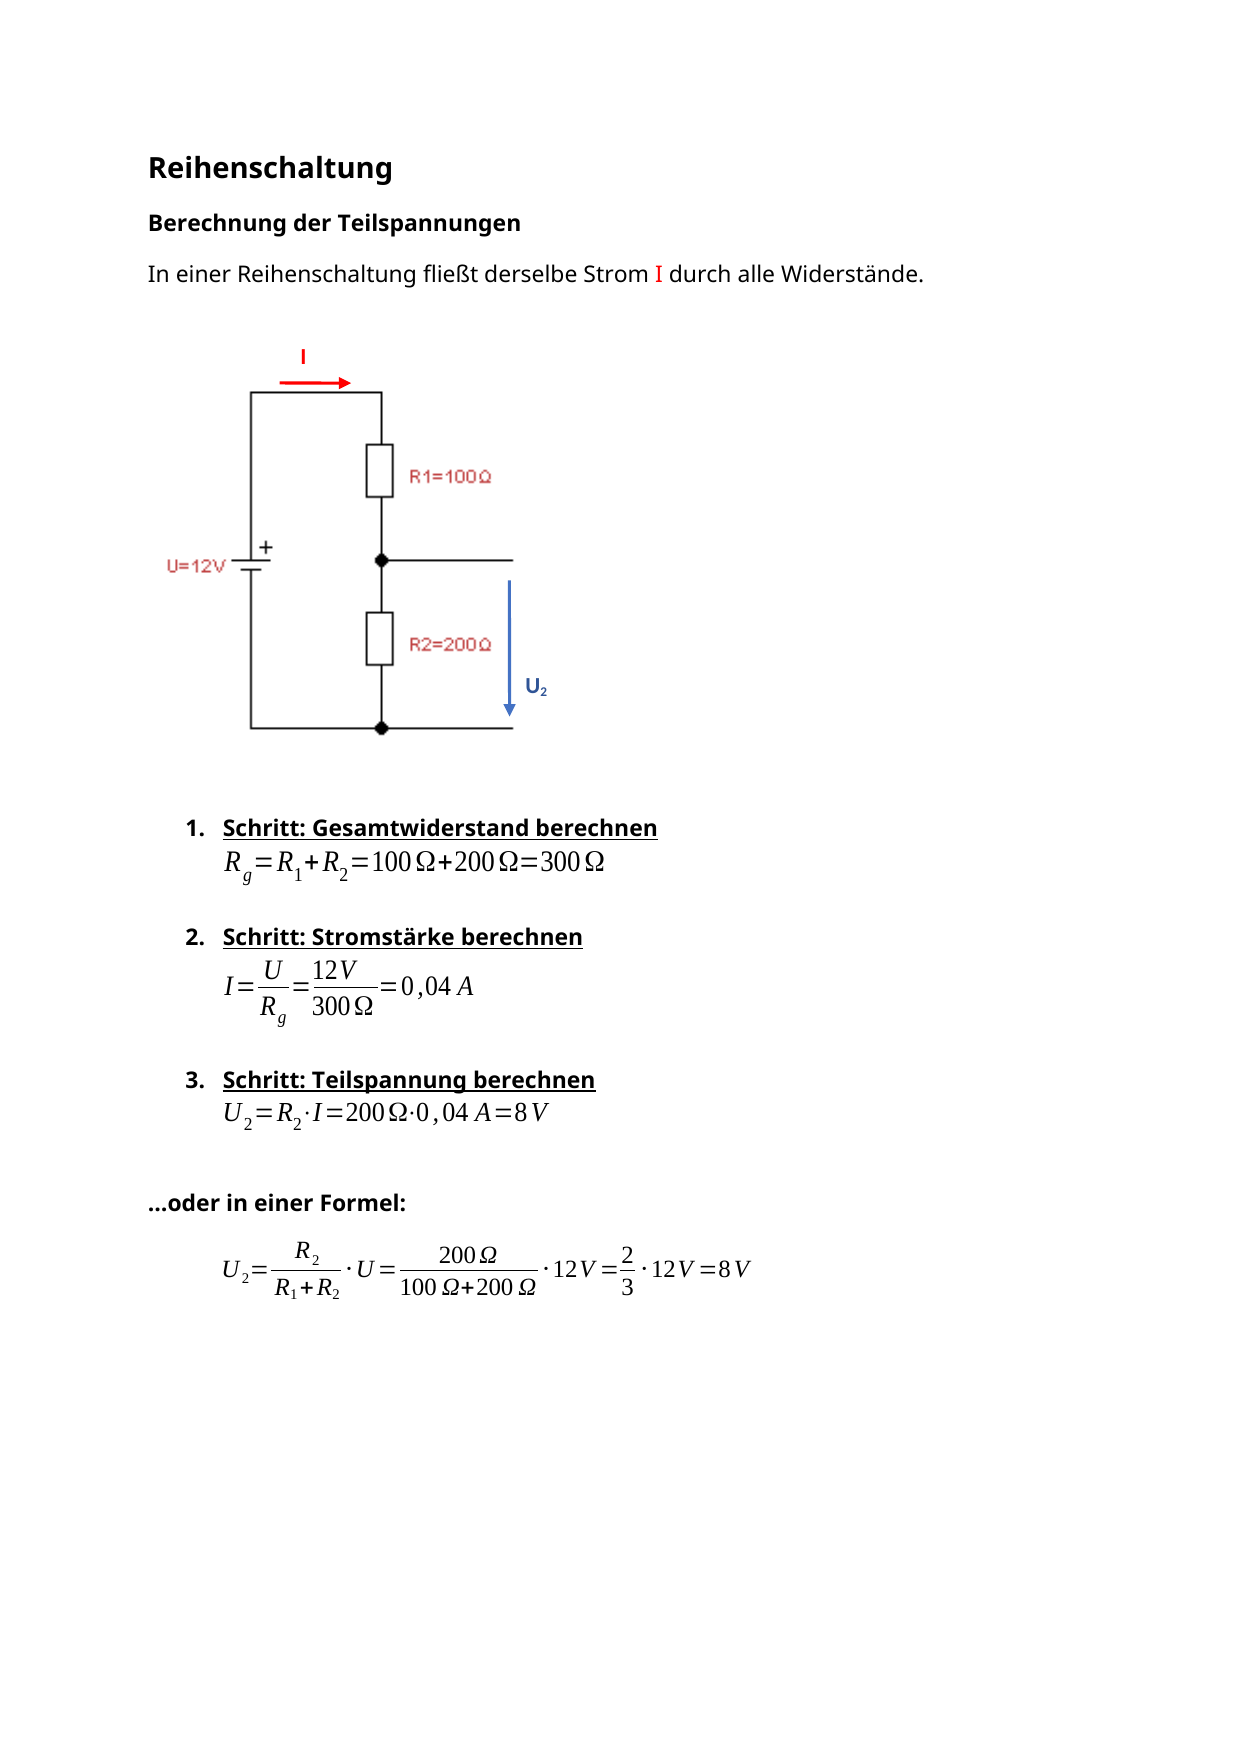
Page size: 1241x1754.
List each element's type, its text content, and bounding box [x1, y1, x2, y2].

list Schritt: Stromstärke berechnen [185, 921, 1093, 953]
text Berechnung der Teilspannungen [148, 207, 1093, 238]
text Reihenschaltung [148, 148, 1093, 187]
list Schritt: Teilspannung berechnen [185, 1064, 1093, 1095]
text In einer Reihenschaltung fließt derselbe Strom I durch alle Widerstände. [148, 257, 1093, 289]
list Schritt: Gesamtwiderstand berechnen [185, 812, 1093, 843]
picture [147, 369, 552, 760]
text …oder in einer Formel: [148, 1187, 1093, 1218]
